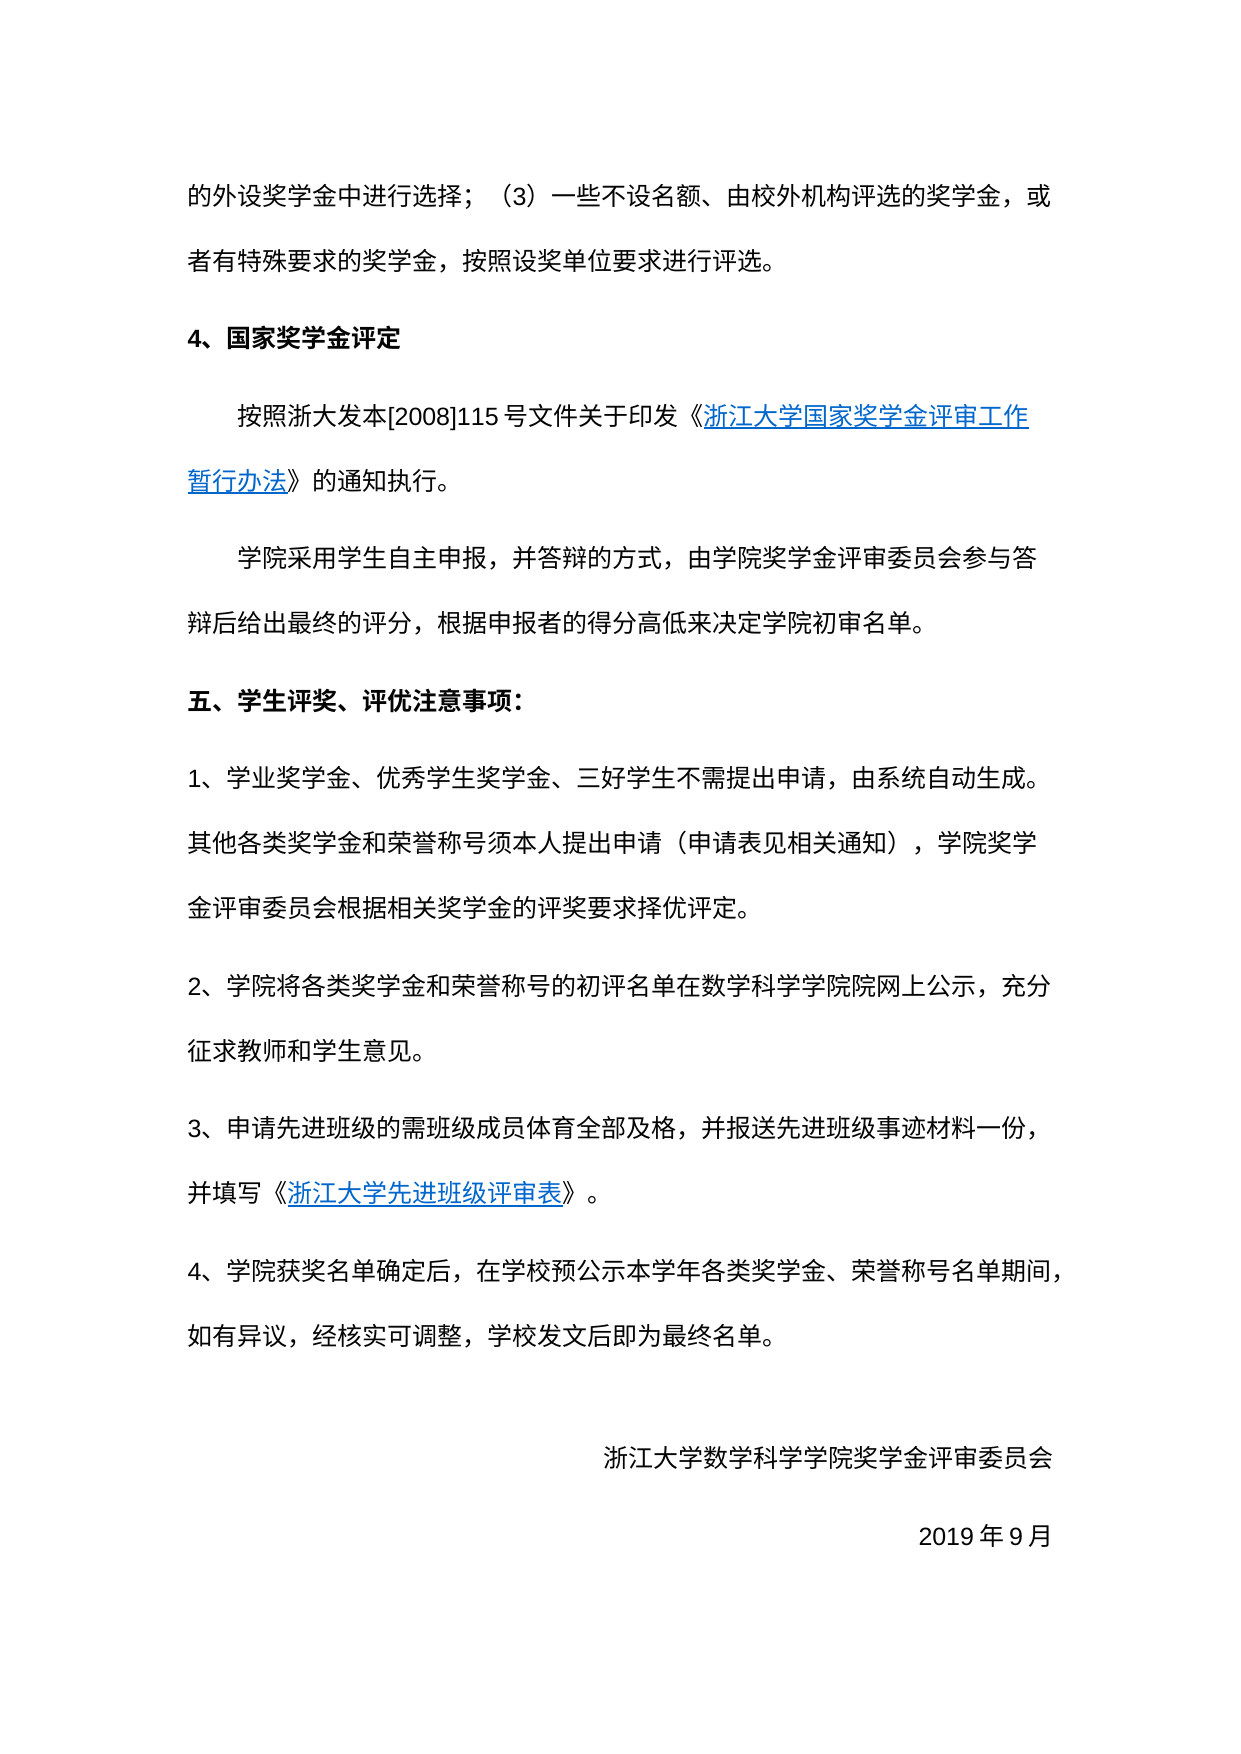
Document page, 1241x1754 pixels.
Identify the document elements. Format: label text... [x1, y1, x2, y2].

text 4、学院获奖名单确定后，在学校预公示本学年各类奖学金、荣誉称号名单期间，如有异议，经核实可调整，学校发文后即为最终名单。 [187, 1237, 1053, 1367]
text 3、申请先进班级的需班级成员体育全部及格，并报送先进班级事迹材料一份，并填写《浙江大学先进班级评审表》。 [187, 1094, 1053, 1224]
text 五、学生评奖、评优注意事项： [187, 667, 1053, 732]
text 浙江大学数学科学学院奖学金评审委员会 [187, 1424, 1053, 1489]
text 2019年9月 [187, 1502, 1053, 1567]
text 1、学业奖学金、优秀学生奖学金、三好学生不需提出申请，由系统自动生成。其他各类奖学金和荣誉称号须本人提出申请（申请表见相关通知），学院奖学金评审委员会根据相关奖学金的评奖要求择优评定。 [187, 744, 1053, 939]
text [187, 162, 1053, 292]
text 按照浙大发本[2008]115号文件关于印发《浙江大学国家奖学金评审工作暂行办法》的通知执行。 [187, 382, 1053, 512]
text 学院采用学生自主申报，并答辩的方式，由学院奖学金评审委员会参与答辩后给出最终的评分，根据申报者的得分高低来决定学院初审名单。 [187, 524, 1053, 654]
text 4、国家奖学金评定 [187, 304, 1053, 369]
text 2、学院将各类奖学金和荣誉称号的初评名单在数学科学学院院网上公示，充分征求教师和学生意见。 [187, 952, 1053, 1082]
